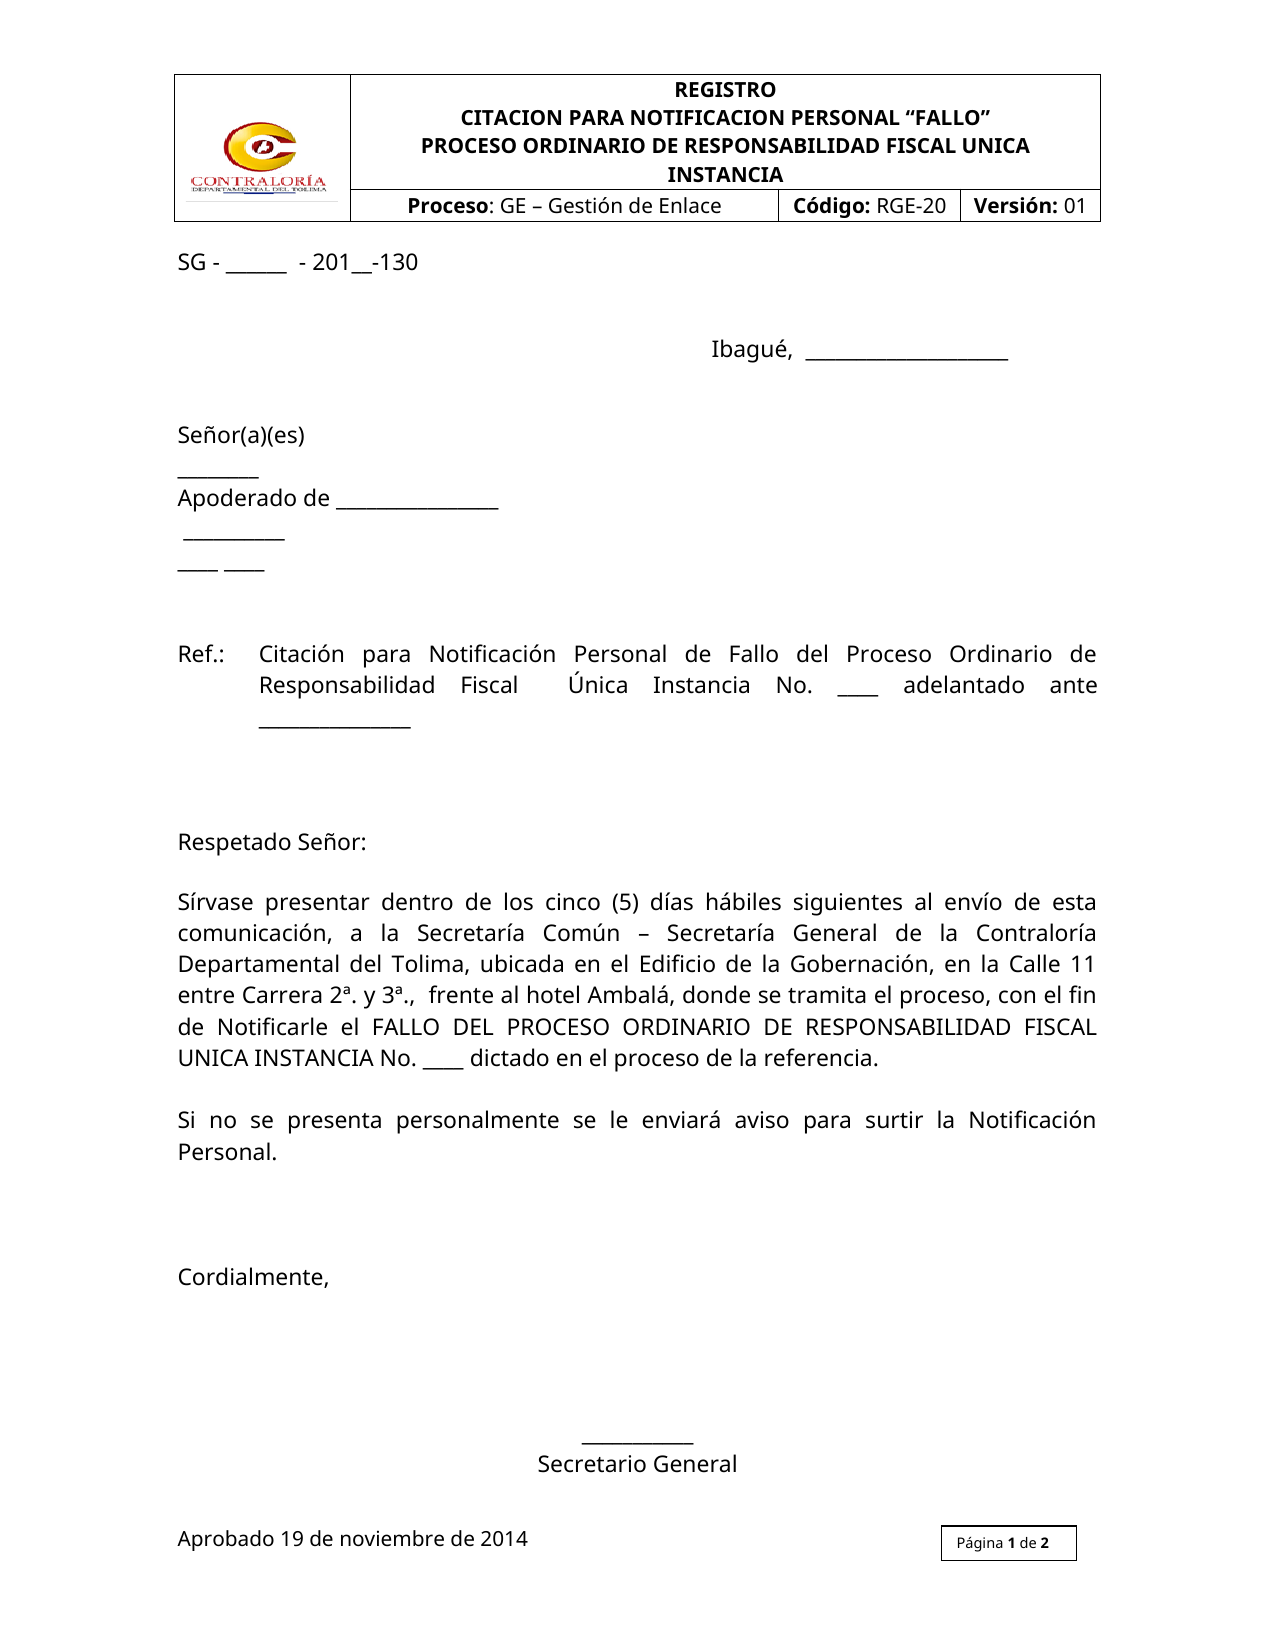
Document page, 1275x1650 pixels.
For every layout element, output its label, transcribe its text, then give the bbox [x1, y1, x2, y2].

text Apoderado de ________________ [177, 482, 1098, 513]
text ____ ____ [177, 544, 1098, 576]
text Cordialmente, [177, 1261, 1098, 1292]
text SG - ______ - 201__-130 [177, 246, 1098, 277]
text Ibagué, ____________________ [177, 333, 1098, 364]
text Señor(a)(es) [177, 419, 1098, 451]
text Respetado Señor: [177, 826, 1098, 857]
text __________ [177, 513, 1098, 544]
text Si no se presenta personalmente se le enviará aviso para surtir la Notificación Personal. [177, 1104, 1098, 1167]
picture [185, 117, 340, 202]
text ___________ [177, 1417, 1098, 1448]
text Secretario General [177, 1448, 1098, 1479]
text Ref.: Citación para Notificación Personal de Fallo del Proceso Ordinario de Responsabilidad Fiscal Única Instancia No. ____ adelantado ante _______________ [177, 638, 1098, 732]
text Sírvase presentar dentro de los cinco (5) días hábiles siguientes al envío de esta comunicación, a la Secretaría Común – Secretaría General de la Contraloría Departamental del Tolima, ubicada en el Edificio de la Gobernación, en la Calle 11 entre Carrera 2ª. y 3ª., frente al hotel Ambalá, donde se tramita el proceso, con el fin de Notificarle el FALLO DEL PROCESO ORDINARIO DE RESPONSABILIDAD FISCAL UNICA INSTANCIA No. ____ dictado en el proceso de la referencia. [177, 886, 1098, 1073]
text ________ [177, 451, 1098, 482]
